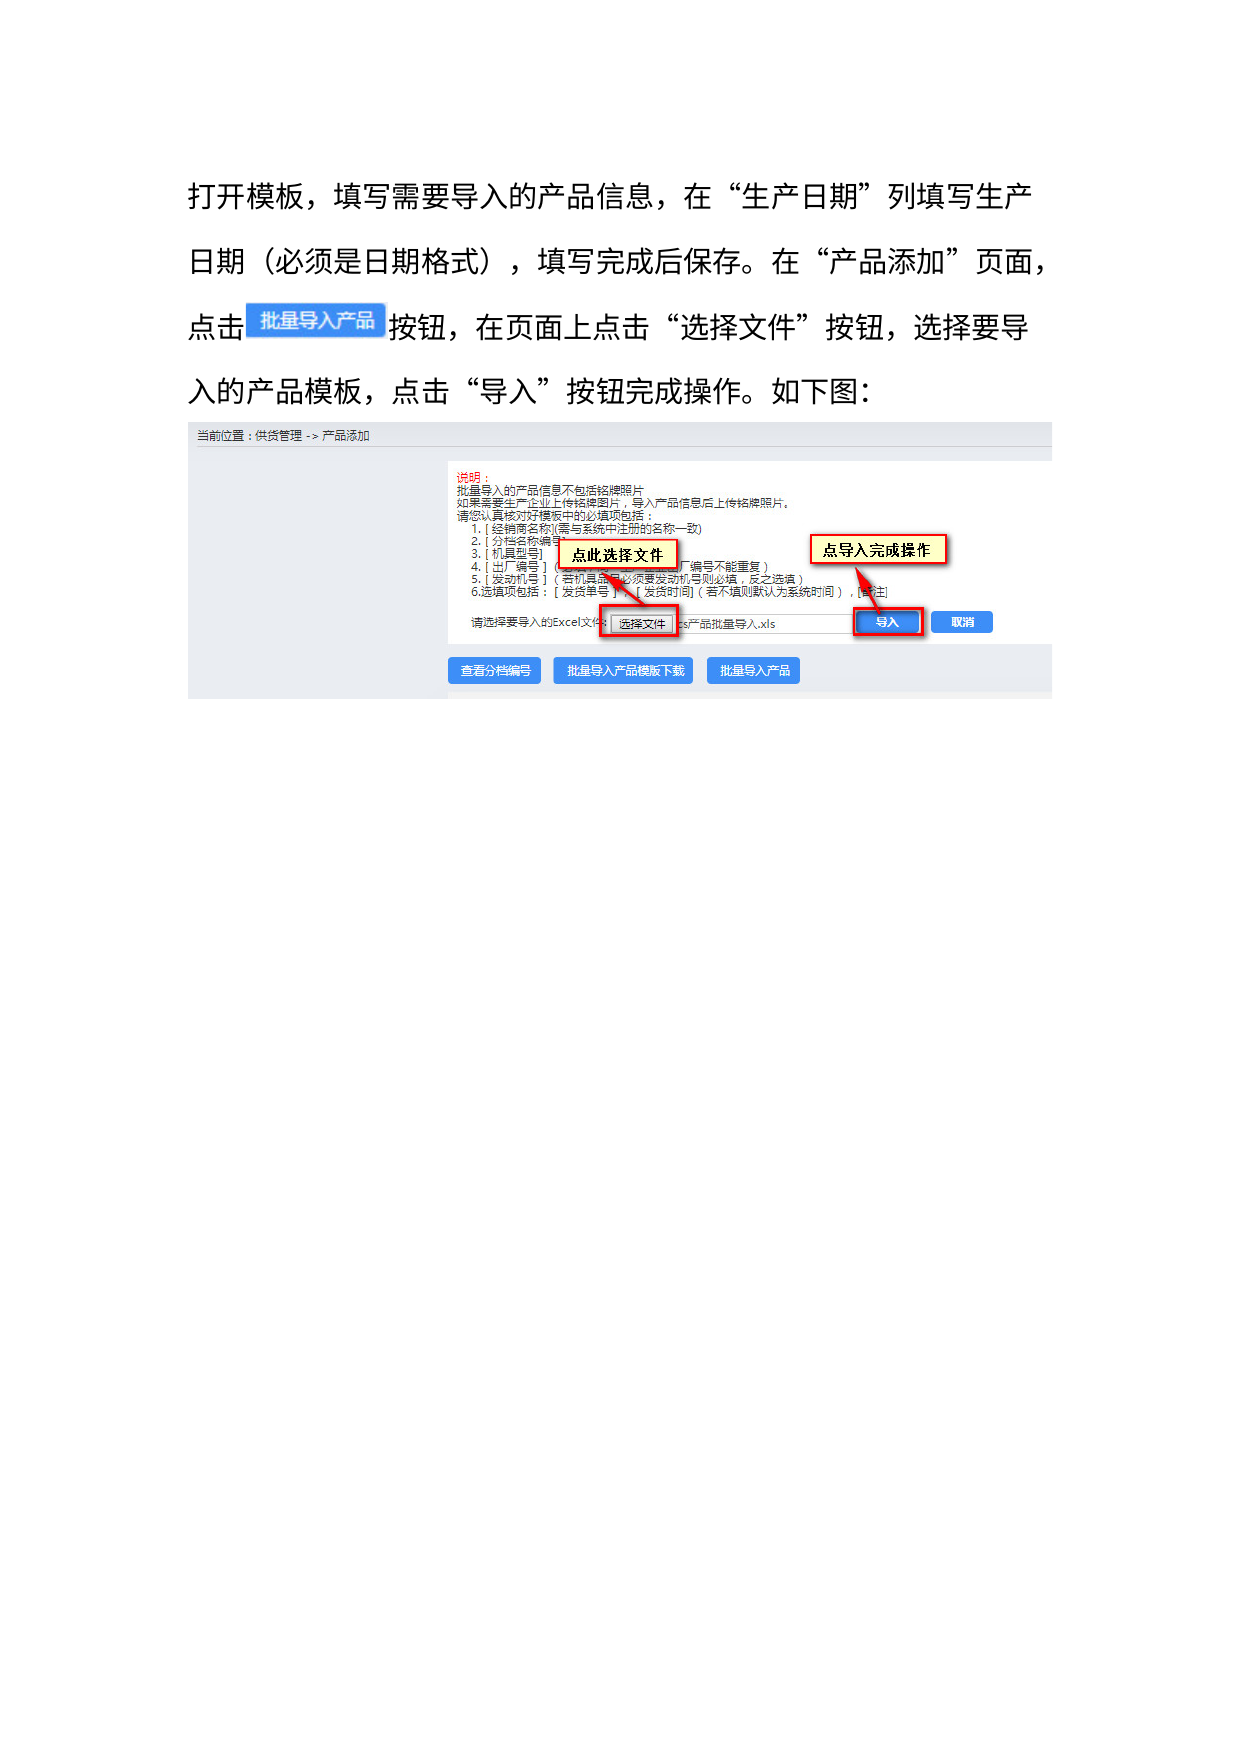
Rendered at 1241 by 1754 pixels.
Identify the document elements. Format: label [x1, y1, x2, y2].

picture [188, 422, 1053, 699]
picture [245, 302, 388, 339]
list [187, 162, 1053, 422]
